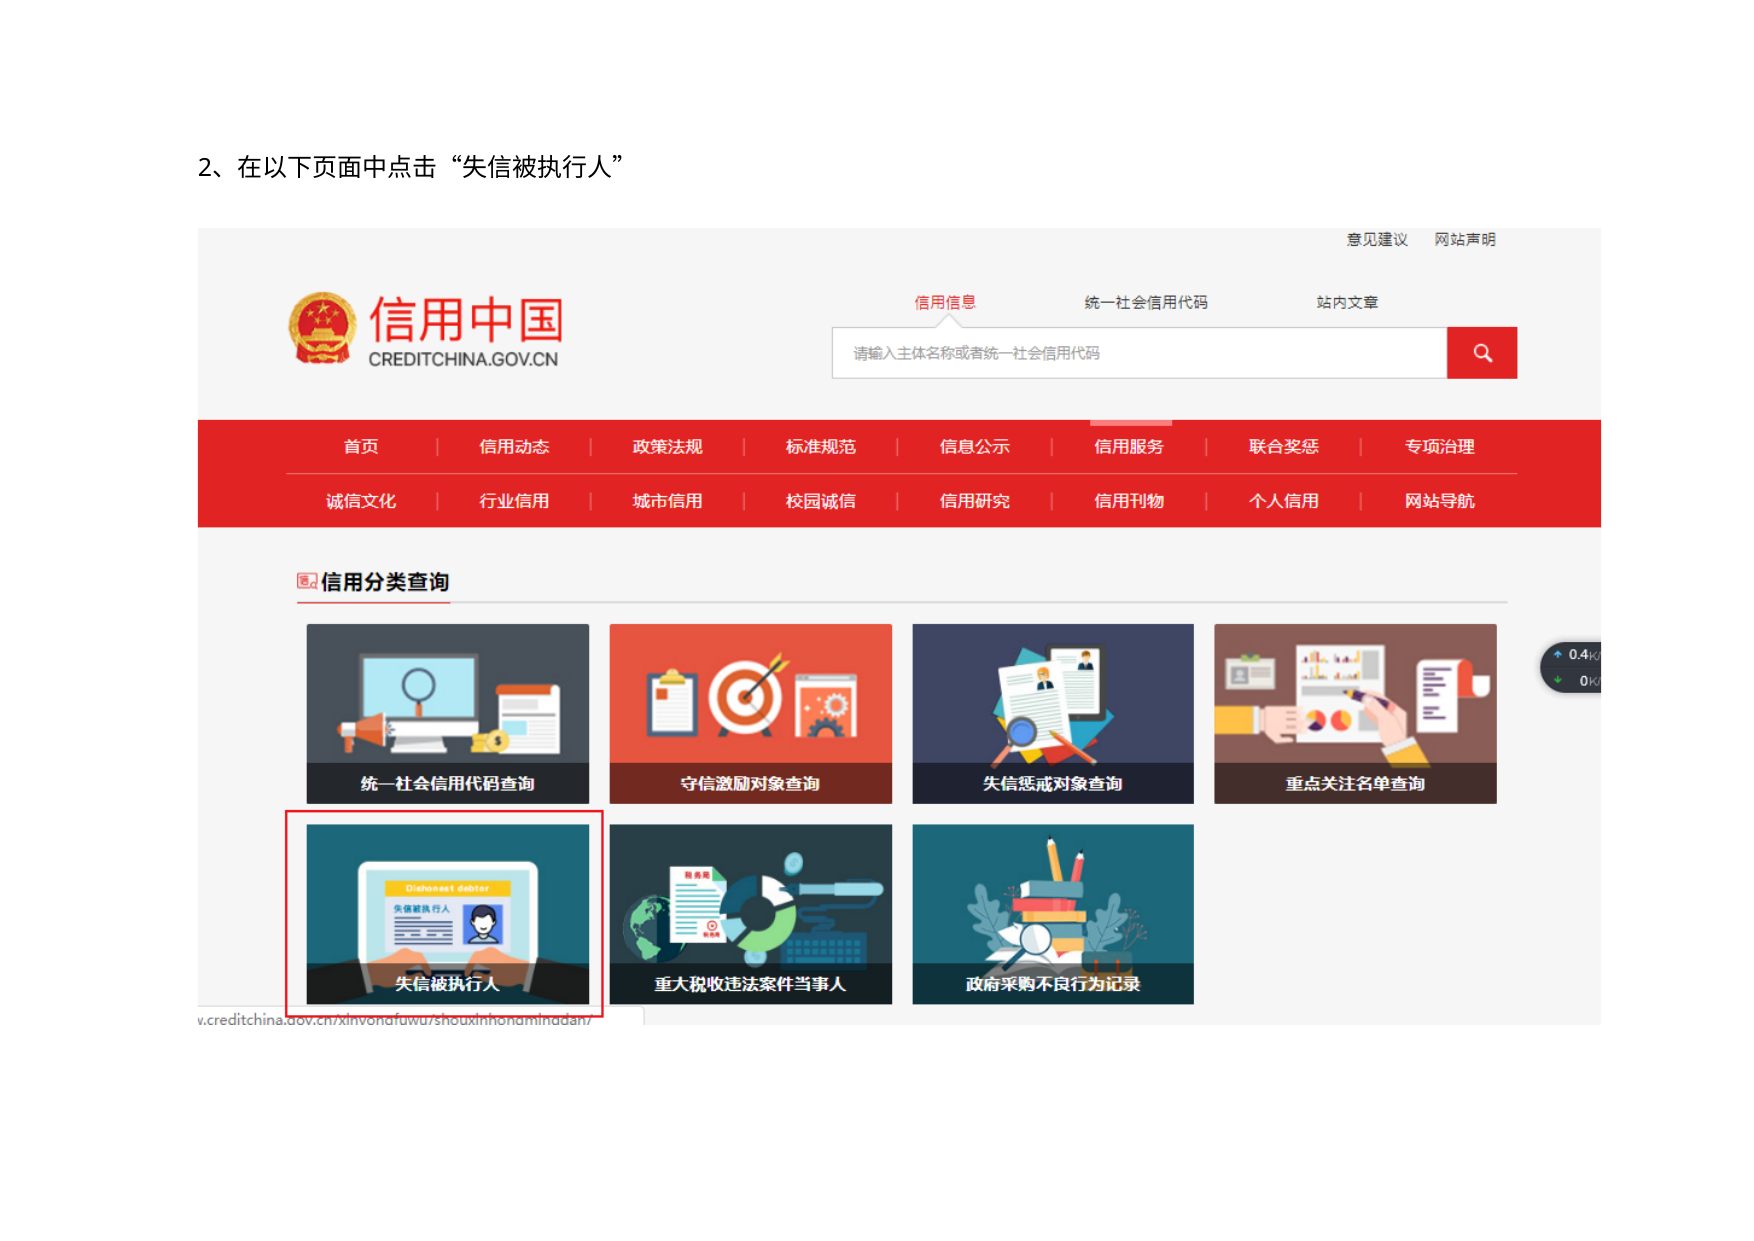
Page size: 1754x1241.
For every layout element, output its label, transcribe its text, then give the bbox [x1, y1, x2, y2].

text 2、在以下页面中点击“失信被执行人” [148, 148, 1606, 184]
picture [197, 228, 1602, 1025]
